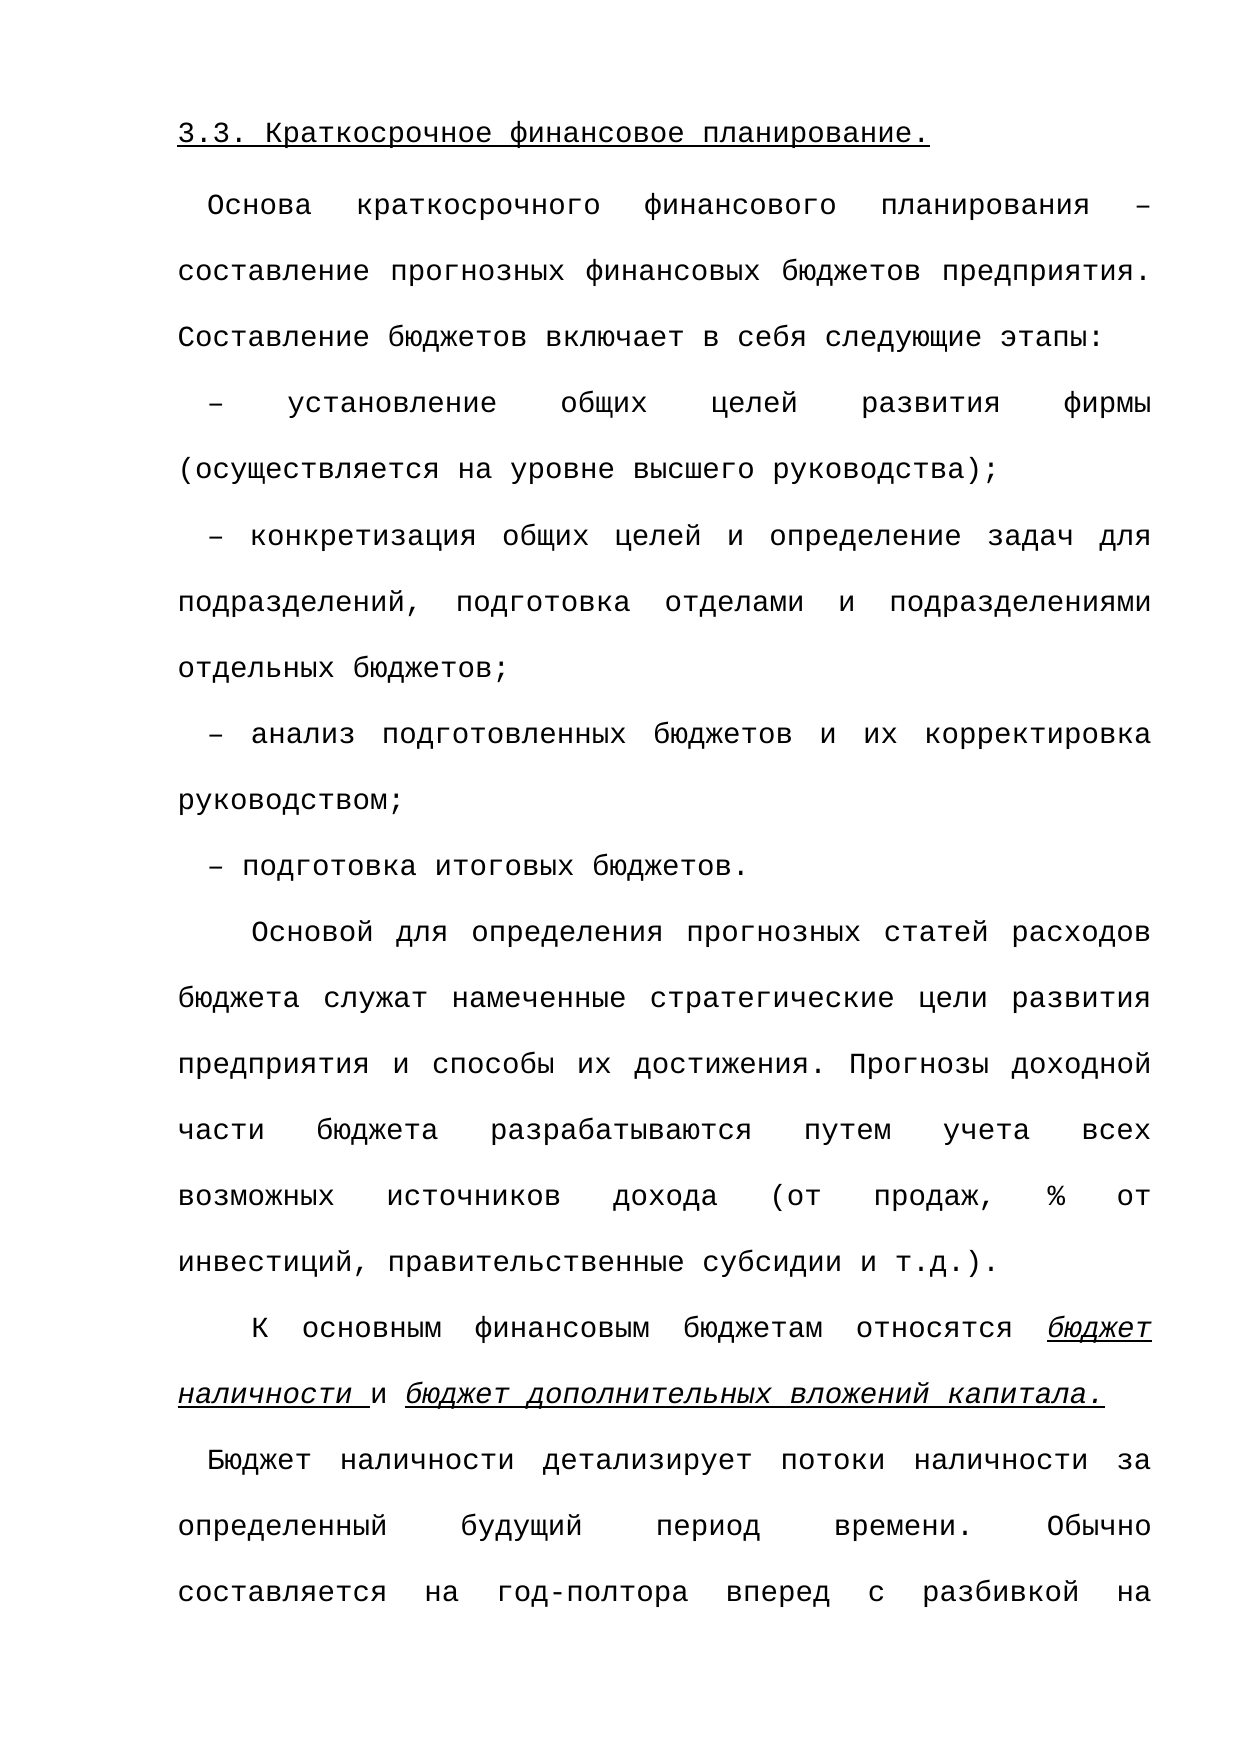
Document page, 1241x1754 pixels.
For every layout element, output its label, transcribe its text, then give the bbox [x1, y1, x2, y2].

text Основа краткосрочного финансового планирования – составление прогнозных финансовых бюджетов предприятия. Составление бюджетов включает в себя следующие этапы: [177, 190, 1152, 356]
text – конкретизация общих целей и определение задач для подразделений, подготовка отделами и подразделениями отдельных бюджетов; [177, 521, 1152, 686]
text – установление общих целей развития фирмы (осуществляется на уровне высшего руководства); [177, 388, 1152, 488]
subtitle 3.3. Краткосрочное финансовое планирование. [177, 118, 1152, 151]
text – анализ подготовленных бюджетов и их корректировка руководством; [177, 719, 1152, 818]
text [177, 1445, 1152, 1610]
text К основным финансовым бюджетам относятся бюджет наличности и бюджет дополнительных вложений капитала. [177, 1313, 1152, 1412]
text – подготовка итоговых бюджетов. [177, 851, 1152, 884]
text Основой для определения прогнозных статей расходов бюджета служат намеченные стратегические цели развития предприятия и способы их достижения. Прогнозы доходной части бюджета разрабатываются путем учета всех возможных источников дохода (от продаж, % от инвестиций, правительственные субсидии и т.д.). [177, 917, 1152, 1280]
